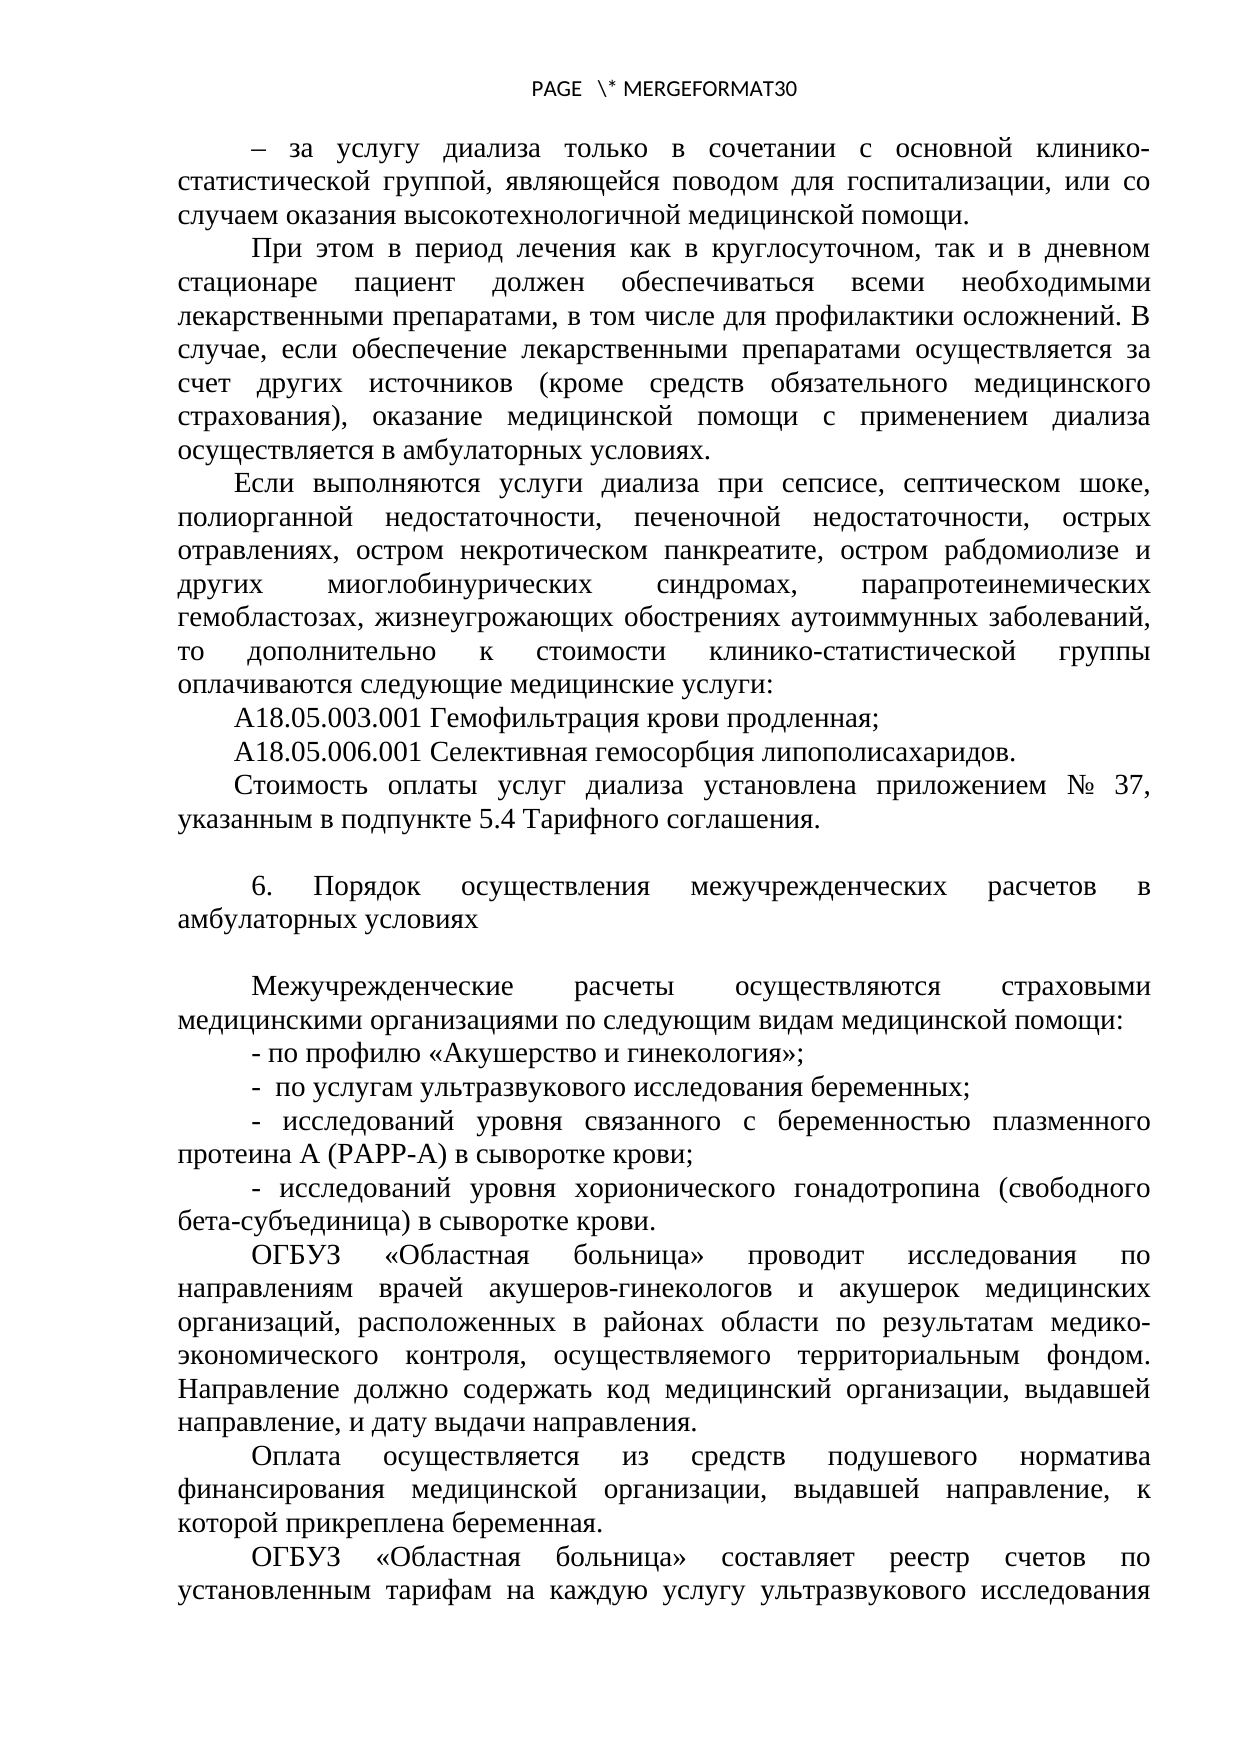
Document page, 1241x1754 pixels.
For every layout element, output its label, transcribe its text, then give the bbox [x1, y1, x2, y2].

text Межучрежденческие расчеты осуществляются страховыми медицинскими организациями по следующим видам медицинской помощи: [177, 968, 1152, 1036]
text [177, 1539, 1152, 1606]
text - исследований уровня хорионического гонадотропина (свободного бета-субъединица) в сыворотке крови. [177, 1170, 1152, 1237]
text A18.05.006.001 Селективная гемосорбция липополисахаридов. [177, 734, 1152, 767]
text 6. Порядок осуществления межучрежденческих расчетов в амбулаторных условиях [177, 868, 1152, 935]
text ОГБУЗ «Областная больница» проводит исследования по направлениям врачей акушеров-гинекологов и акушерок медицинских организаций, расположенных в районах области по результатам медико-экономического контроля, осуществляемого территориальным фондом. Направление должно содержать код медицинский организации, выдавшей направление, и дату выдачи направления. [177, 1237, 1152, 1438]
text - исследований уровня связанного с беременностью плазменного протеина А (РАРР-А) в сыворотке крови; [177, 1103, 1152, 1170]
text – за услугу диализа только в сочетании с основной клинико-статистической группой, являющейся поводом для госпитализации, или со случаем оказания высокотехнологичной медицинской помощи. [177, 130, 1152, 231]
text Если выполняются услуги диализа при сепсисе, септическом шоке, полиорганной недостаточности, печеночной недостаточности, острых отравлениях, остром некротическом панкреатите, остром рабдомиолизе и других миоглобинурических синдромах, парапротеинемических гемобластозах, жизнеугрожающих обострениях аутоиммунных заболеваний, то дополнительно к стоимости клинико-статистической группы оплачиваются следующие медицинские услуги: [177, 465, 1152, 700]
text - по услугам ультразвукового исследования беременных; [177, 1069, 1152, 1103]
text При этом в период лечения как в круглосуточном, так и в дневном стационаре пациент должен обеспечиваться всеми необходимыми лекарственными препаратами, в том числе для профилактики осложнений. В случае, если обеспечение лекарственными препаратами осуществляется за счет других источников (кроме средств обязательного медицинского страхования), оказание медицинской помощи с применением диализа осуществляется в амбулаторных условиях. [177, 231, 1152, 465]
text Стоимость оплаты услуг диализа установлена приложением № 37, указанным в подпункте 5.4 Тарифного соглашения. [177, 767, 1152, 834]
text - по профилю «Акушерство и гинекология»; [177, 1036, 1152, 1069]
text Оплата осуществляется из средств подушевого норматива финансирования медицинской организации, выдавшей направление, к которой прикреплена беременная. [177, 1438, 1152, 1539]
text A18.05.003.001 Гемофильтрация крови продленная; [177, 700, 1152, 734]
